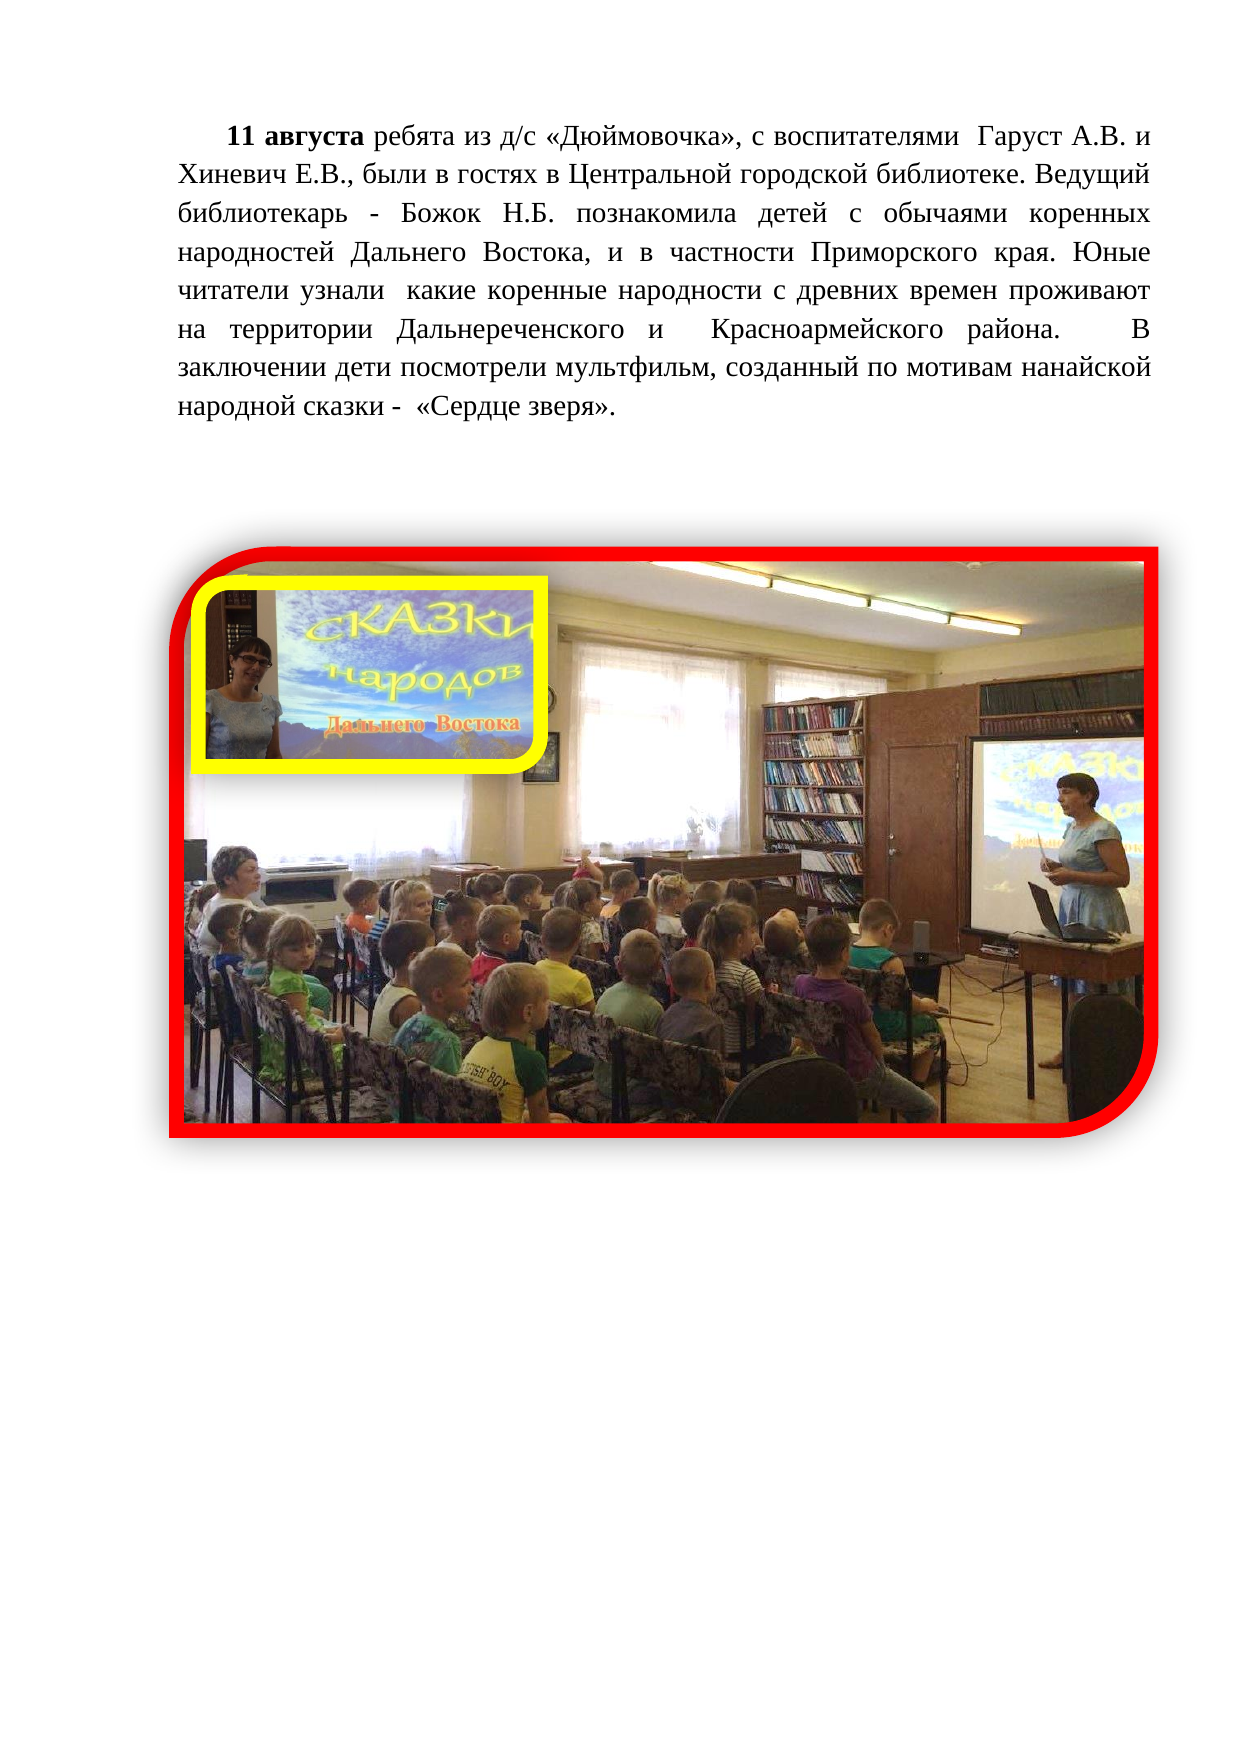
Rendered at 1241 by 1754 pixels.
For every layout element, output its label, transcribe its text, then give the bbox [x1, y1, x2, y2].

picture [184, 562, 1143, 1123]
text 11 августа ребята из д/с «Дюймовочка», с воспитателями Гаруст А.В. и Хиневич Е.В., были в гостях в Центральной городской библиотеке. Ведущий библиотекарь - Божок Н.Б. познакомила детей с обычаями коренных народностей Дальнего Востока, и в частности Приморского края. Юные читатели узнали какие коренные народности с древних времен проживают на территории Дальнереченского и Красноармейского района. В заключении дети посмотрели мультфильм, созданный по мотивам нанайской народной сказки - «Сердце зверя». [177, 118, 1152, 421]
picture [206, 591, 533, 759]
